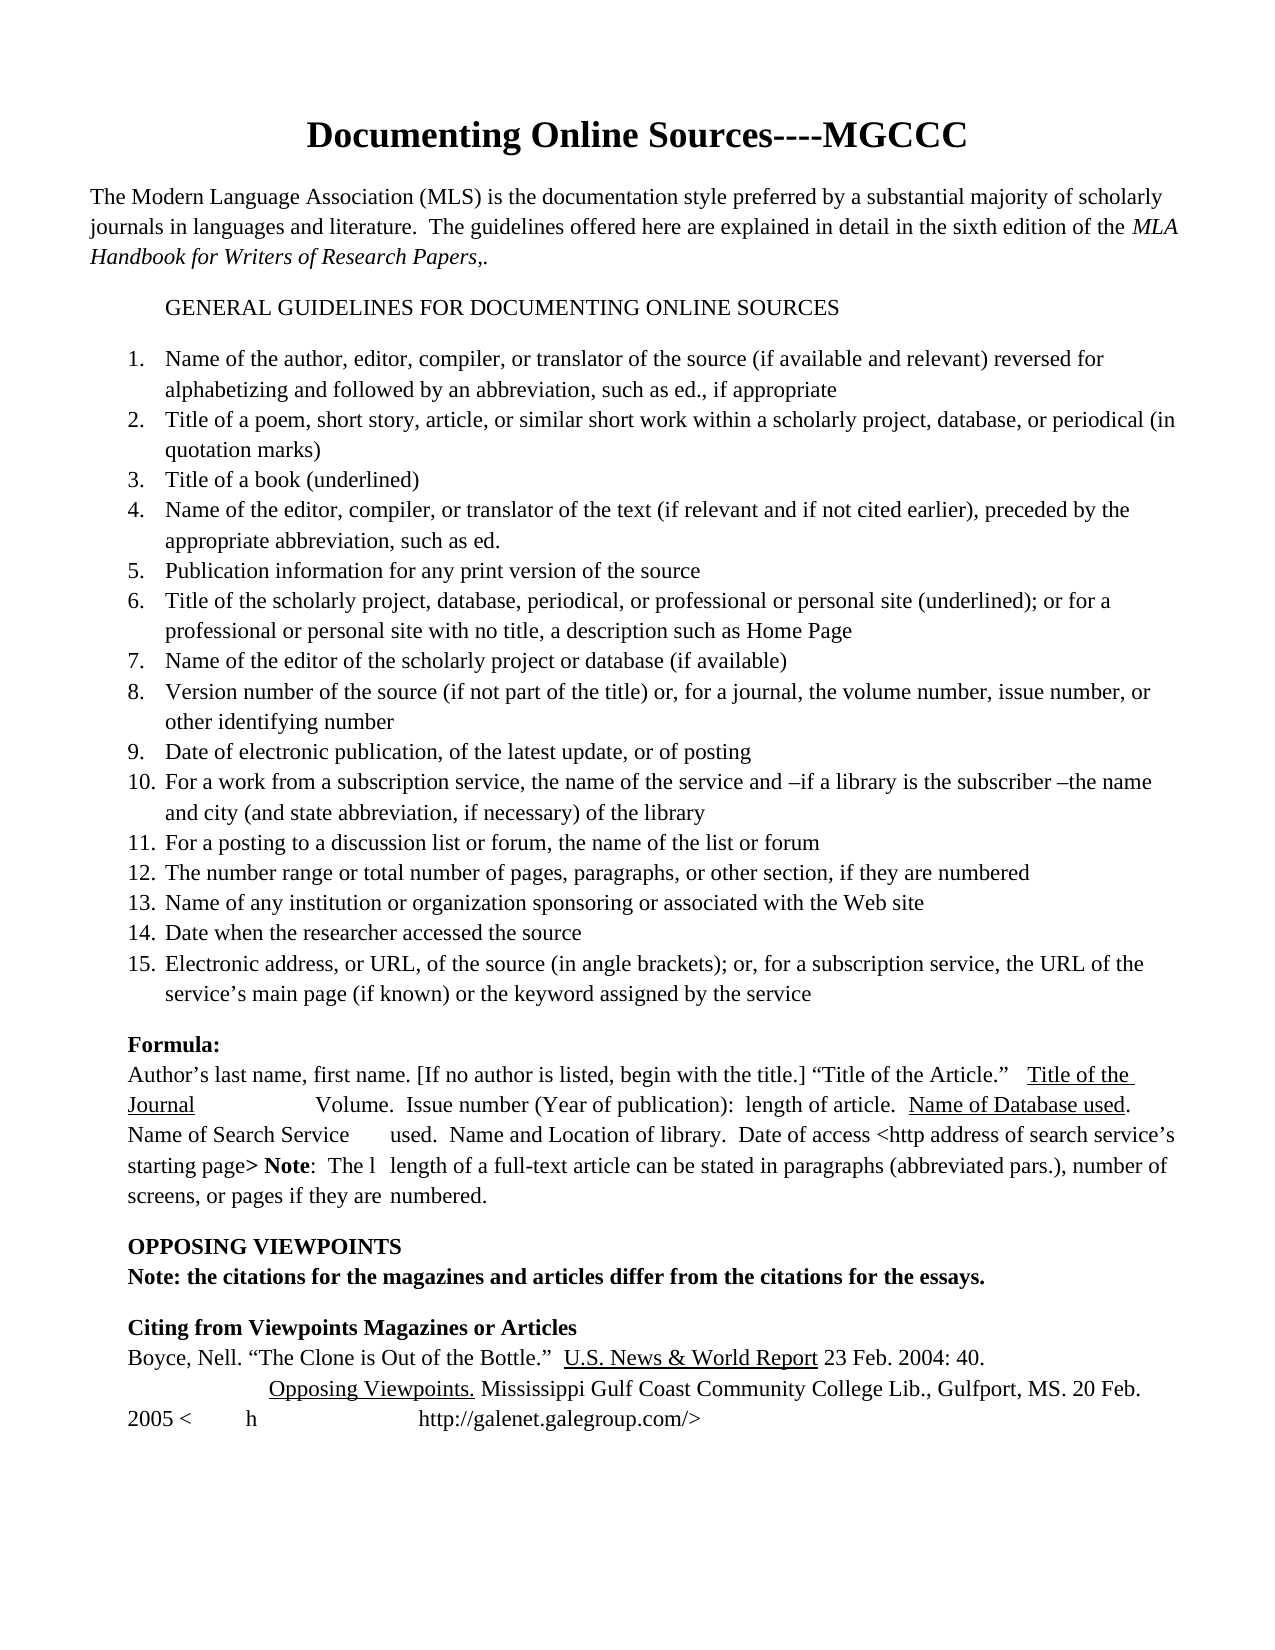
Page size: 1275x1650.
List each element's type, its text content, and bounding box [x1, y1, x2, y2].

text Formula: Author’s last name, first name. [If no author is listed, begin with the title.] “Title of the Article.” Title of the Journal Volume. Issue number (Year of publication): length of article. Name of Database used. Name of Search Service used. Name and Location of library. Date of access <http address of search service’s starting page> Note: The l length of a full-text article can be stated in paragraphs (abbreviated pars.), number of screens, or pages if they are numbered. [127, 1031, 1185, 1208]
list For a posting to a discussion list or forum, the name of the list or forum [127, 829, 1185, 855]
list Date of electronic publication, of the latest update, or of posting [127, 738, 1185, 764]
text GENERAL GUIDELINES FOR DOCUMENTING ONLINE SOURCES [90, 294, 1185, 321]
list For a work from a subscription service, the name of the service and –if a library is the subscriber –the name and city (and state abbreviation, if necessary) of the library [127, 768, 1185, 825]
list Name of any institution or organization sponsoring or associated with the Web site [127, 889, 1185, 916]
list Version number of the source (if not part of the title) or, for a journal, the volume number, issue number, or other identifying number [127, 678, 1185, 734]
list Name of the editor of the scholarly project or database (if available) [127, 647, 1185, 674]
list Date when the researcher accessed the source [127, 919, 1185, 946]
text Documenting Online Sources----MGCCC [90, 112, 1185, 156]
text The Modern Language Association (MLS) is the documentation style preferred by a substantial majority of scholarly journals in languages and literature. The guidelines offered here are explained in detail in the sixth edition of the MLA Handbook for Writers of Research Papers,. [90, 183, 1185, 270]
text OPPOSING VIEWPOINTS Note: the citations for the magazines and articles differ from the citations for the essays. [127, 1233, 1185, 1289]
list Name of the editor, compiler, or translator of the text (if relevant and if not cited earlier), preceded by the appropriate abbreviation, such as ed. [127, 496, 1185, 553]
list Publication information for any print version of the source [127, 557, 1185, 583]
text Citing from Viewpoints Magazines or Articles Boyce, Nell. “The Clone is Out of the Bottle.” U.S. News & World Report 23 Feb. 2004: 40. Opposing Viewpoints. Mississippi Gulf Coast Community College Lib., Gulfport, MS. 20 Feb. 2005 < h http://galenet.galegroup.com/> [127, 1314, 1185, 1431]
list Name of the author, editor, compiler, or translator of the source (if available and relevant) reversed for alphabetizing and followed by an abbreviation, such as ed., if appropriate [127, 345, 1185, 402]
list Electronic address, or URL, of the source (in angle brackets); or, for a subscription service, the URL of the service’s main page (if known) or the keyword assigned by the service [127, 949, 1185, 1006]
list Title of a book (underlined) [127, 466, 1185, 493]
list The number range or total number of pages, paragraphs, or other section, if they are numbered [127, 859, 1185, 885]
list Title of the scholarly project, database, periodical, or professional or personal site (underlined); or for a professional or personal site with no title, a description such as Home Page [127, 587, 1185, 644]
list Title of a poem, short story, article, or similar short work within a scholarly project, database, or periodical (in quotation marks) [127, 406, 1185, 462]
